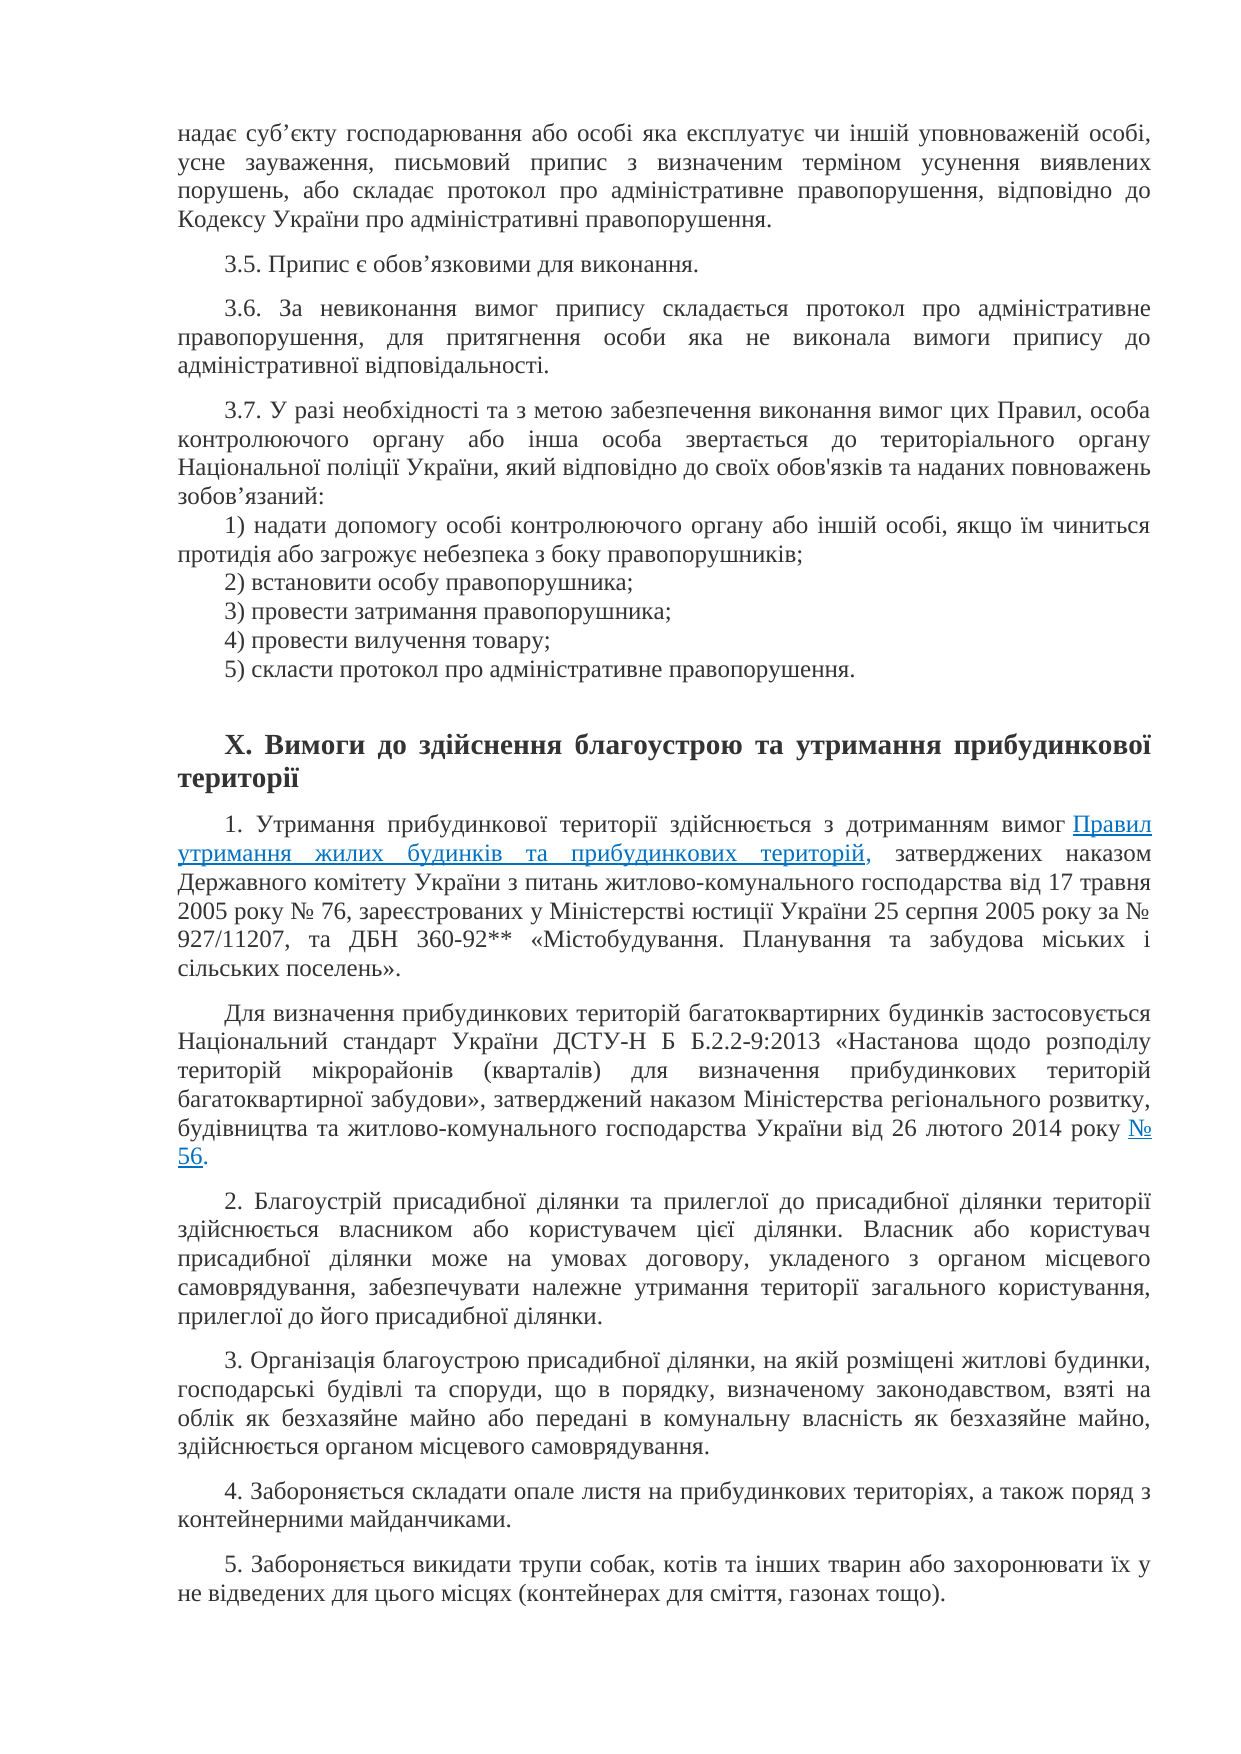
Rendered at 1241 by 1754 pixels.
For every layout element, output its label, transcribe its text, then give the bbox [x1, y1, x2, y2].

text 3.7. У разі необхідності та з метою забезпечення виконання вимог цих Правил, особа контролюючого органу або інша особа звертається до територіального органу Національної поліції України, який відповідно до своїх обов'язків та наданих повноважень зобов’язаний: [177, 395, 1152, 510]
text 3. Організація благоустрою присадибної ділянки, на якій розміщені житлові будинки, господарські будівлі та споруди, що в порядку, визначеному законодавством, взяті на облік як безхазяйне майно або передані в комунальну власність як безхазяйне майно, здійснюється органом місцевого самоврядування. [177, 1345, 1152, 1460]
text 4) провести вилучення товару; [177, 625, 1152, 654]
text 3.6. За невиконання вимог припису складається протокол про адміністративне правопорушення, для притягнення особи яка не виконала вимоги припису до адміністративної відповідальності. [177, 293, 1152, 379]
text Для визначення прибудинкових територій багатоквартирних будинків застосовується Національний стандарт України ДСТУ-Н Б Б.2.2-9:2013 «Настанова щодо розподілу територій мікрорайонів (кварталів) для визначення прибудинкових територій багатоквартирної забудови», затверджений наказом Міністерства регіонального розвитку, будівництва та житлово-комунального господарства України від 26 лютого 2014 року № 56. [177, 998, 1152, 1170]
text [177, 118, 1152, 233]
text 4. Забороняється складати опале листя на прибудинкових територіях, а також поряд з контейнерними майданчиками. [177, 1476, 1152, 1533]
text 5) скласти протокол про адміністративне правопорушення. [177, 654, 1152, 682]
text 1) надати допомогу особі контролюючого органу або іншій особі, якщо їм чиниться протидія або загрожує небезпека з боку правопорушників; [177, 510, 1152, 567]
text 2. Благоустрій присадибної ділянки та прилеглої до присадибної ділянки території здійснюється власником або користувачем цієї ділянки. Власник або користувач присадибної ділянки може на умовах договору, укладеного з органом місцевого самоврядування, забезпечувати належне утримання території загального користування, прилеглої до його присадибної ділянки. [177, 1186, 1152, 1329]
text 5. Забороняється викидати трупи собак, котів та інших тварин або захоронювати їх у не відведених для цього місцях (контейнерах для сміття, газонах тощо). [177, 1549, 1152, 1606]
text 1. Утримання прибудинкової території здійснюється з дотриманням вимог Правил утримання жилих будинків та прибудинкових територій, затверджених наказом Державного комітету України з питань житлово-комунального господарства від 17 травня 2005 року № 76, зареєстрованих у Міністерстві юстиції України 25 серпня 2005 року за № 927/11207, та ДБН 360-92** «Містобудування. Планування та забудова міських і сільських поселень». [177, 809, 1152, 982]
text 3.5. Припис є обов’язковими для виконання. [177, 249, 1152, 277]
text 3) провести затримання правопорушника; [177, 596, 1152, 625]
text Х. Вимоги до здійснення благоустрою та утримання прибудинкової території [177, 727, 1152, 794]
text 2) встановити особу правопорушника; [177, 567, 1152, 596]
